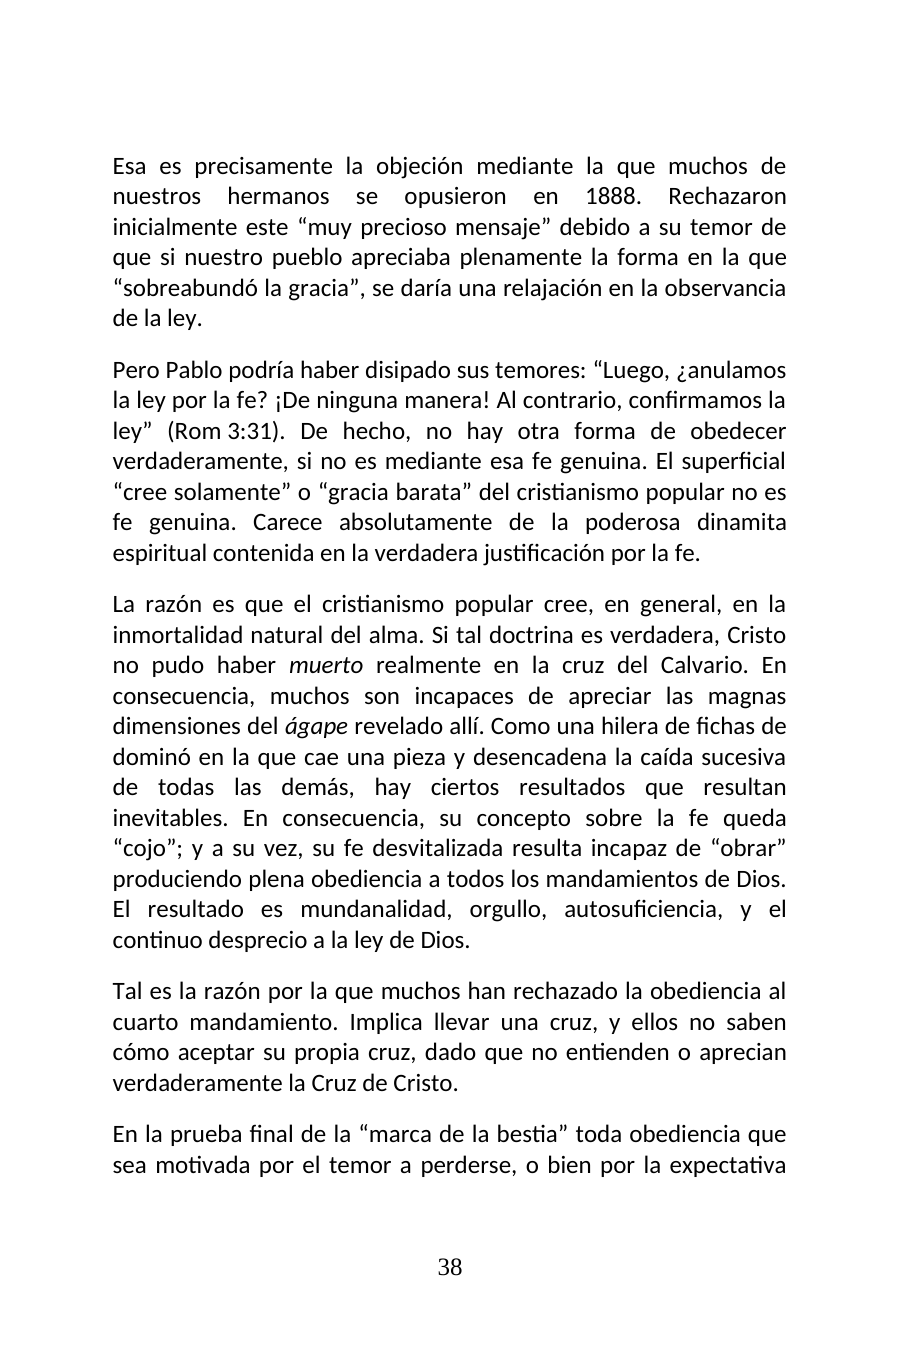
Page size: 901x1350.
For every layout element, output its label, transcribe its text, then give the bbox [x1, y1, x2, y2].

text Esa es precisamente la objeción mediante la que muchos de nuestros hermanos se opusieron en 1888. Rechazaron inicialmente este “muy precioso mensaje” debido a su temor de que si nuestro pueblo apreciaba plenamente la forma en la que “sobreabundó la gracia”, se daría una relajación en la observancia de la ley. [112, 150, 788, 333]
text Tal es la razón por la que muchos han rechazado la obediencia al cuarto mandamiento. Implica llevar una cruz, y ellos no saben cómo aceptar su propia cruz, dado que no entienden o aprecian verdaderamente de Cristo. [112, 976, 788, 1098]
text La razón es que el cristianismo popular cree, en general, en la inmortalidad natural del alma. Si tal doctrina es verdadera, Cristo no pudo haber muerto realmente en la cruz del Calvario. En consecuencia, muchos son incapaces de apreciar las magnas dimensiones del ágape revelado allí. Como una hilera de fichas de dominó en la que cae una pieza y desencadena la caída sucesiva de todas las demás, hay ciertos resultados que resultan inevitables. En consecuencia, su concepto sobre la fe queda “cojo”; y a su vez, su fe desvitalizada resulta incapaz de “obrar” produciendo plena obediencia a todos los mandamientos de Dios. El resultado es mundanalidad, orgullo, autosuficiencia, y el continuo desprecio a la ley de Dios. [112, 588, 788, 955]
text Pero Pablo podría haber disipado sus temores: “Luego, ¿anulamos la ley por la fe? ¡De ninguna manera! Al contrario, confirmamos la ley” (Rom 3:31). De hecho, no hay otra forma de obedecer verdaderamente, si no es mediante esa fe genuina. El superficial “cree solamente” o “gracia barata” del cristianismo popular no es fe genuina. Carece absolutamente de la poderosa dinamita espiritual contenida en la verdadera justificación por la fe. [112, 354, 788, 568]
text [112, 1118, 788, 1179]
